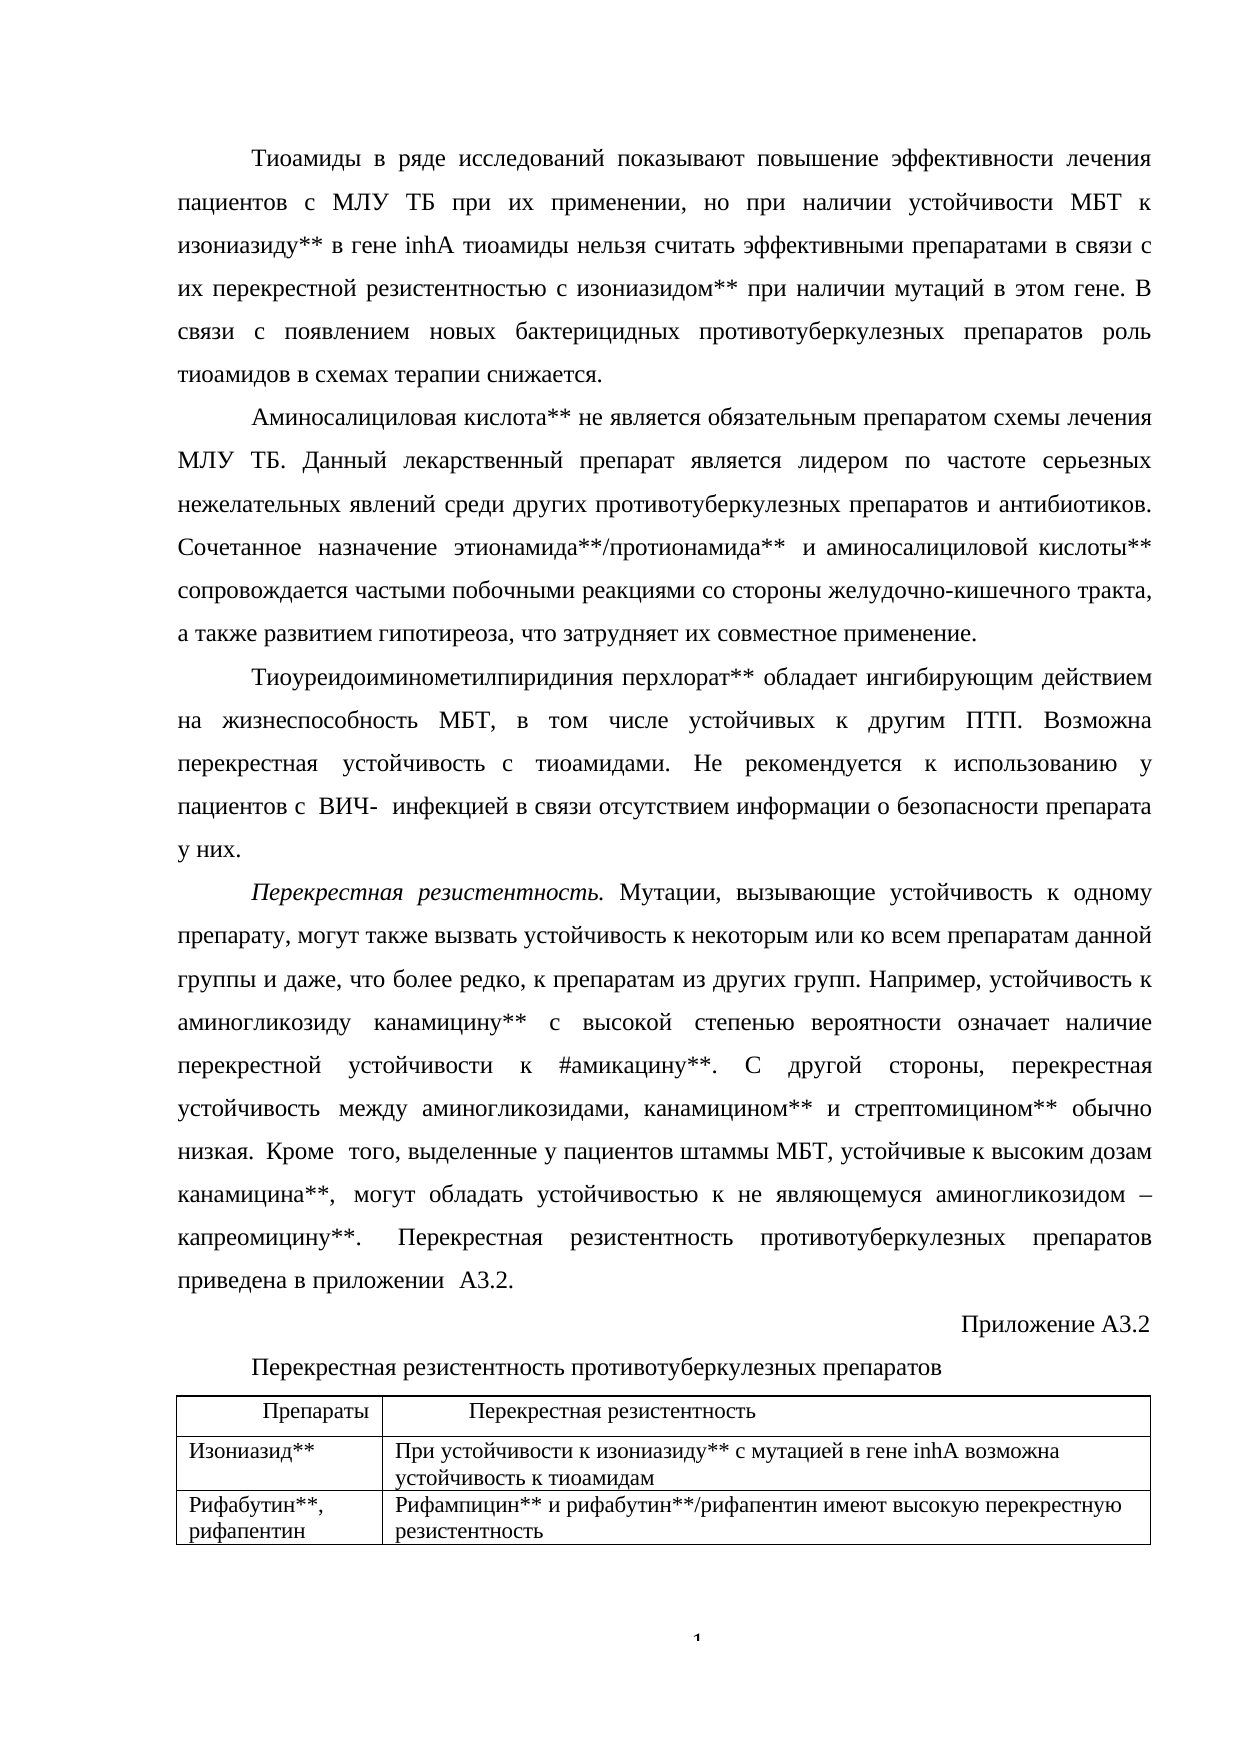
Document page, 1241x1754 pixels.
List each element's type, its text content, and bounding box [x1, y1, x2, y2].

table_cell Рифампицин** и рифабутин**/рифапентин имеют высокую перекрестную резистентность [383, 1491, 1150, 1543]
table_header Препараты [177, 1397, 382, 1436]
table_cell Изониазид** [177, 1437, 382, 1490]
table_cell При устойчивости к изониазиду** с мутацией в гене inhA возможна устойчивость к тиоамидам [383, 1437, 1150, 1490]
text Приложение А3.2 [961, 1309, 1163, 1338]
text Перекрестная резистентность. Мутации, вызывающие устойчивость к одному препарату, могут также вызвать устойчивость к некоторым или ко всем препаратам данной группы и даже, что более редко, к препаратам из других групп. Например, устойчивость к аминогликозиду канамицину** с высокой степенью вероятности означает наличие перекрестной устойчивости к #амикацину**. С другой стороны, перекрестная устойчивость между аминогликозидами, канамицином** и стрептомицином** обычно низкая. Кроме того, выделенные у пациентов штаммы МБТ, устойчивые к высоким дозам канамицина**, могут обладать устойчивостью к не являющемуся аминогликозидом – капреомицину**. Перекрестная резистентность противотуберкулезных препаратов приведена в приложении А3.2. [177, 877, 1152, 1294]
text Аминосалициловая кислота** не является обязательным препаратом схемы лечения МЛУ ТБ. Данный лекарственный препарат является лидером по частоте серьезных нежелательных явлений среди других противотуберкулезных препаратов и антибиотиков. Сочетанное назначение этионамида**/протионамида** и аминосалициловой кислоты** сопровождается частыми побочными реакциями со стороны желудочно-кишечного тракта, а также развитием гипотиреоза, что затрудняет их совместное применение. [177, 402, 1152, 647]
text Перекрестная резистентность противотуберкулезных препаратов [251, 1352, 947, 1381]
table_header Перекрестная резистентность [383, 1397, 1150, 1436]
text Тиоуреидоиминометилпиридиния перхлорат** обладает ингибирующим действием на жизнеспособность МБТ, в том числе устойчивых к другим ПТП. Возможна перекрестная устойчивость с тиоамидами. Не рекомендуется к использованию у пациентов с ВИЧ- инфекцией в связи отсутствием информации о безопасности препарата у них. [177, 662, 1152, 863]
table_cell Рифабутин**, рифапентин [177, 1491, 382, 1543]
text Тиоамиды в ряде исследований показывают повышение эффективности лечения пациентов с МЛУ ТБ при их применении, но при наличии устойчивости МБТ к изониазиду** в гене inhA тиоамиды нельзя считать эффективными препаратами в связи с их перекрестной резистентностью с изониазидом** при наличии мутаций в этом гене. В связи с появлением новых бактерицидных противотуберкулезных препаратов роль тиоамидов в схемах терапии снижается. [177, 143, 1152, 388]
